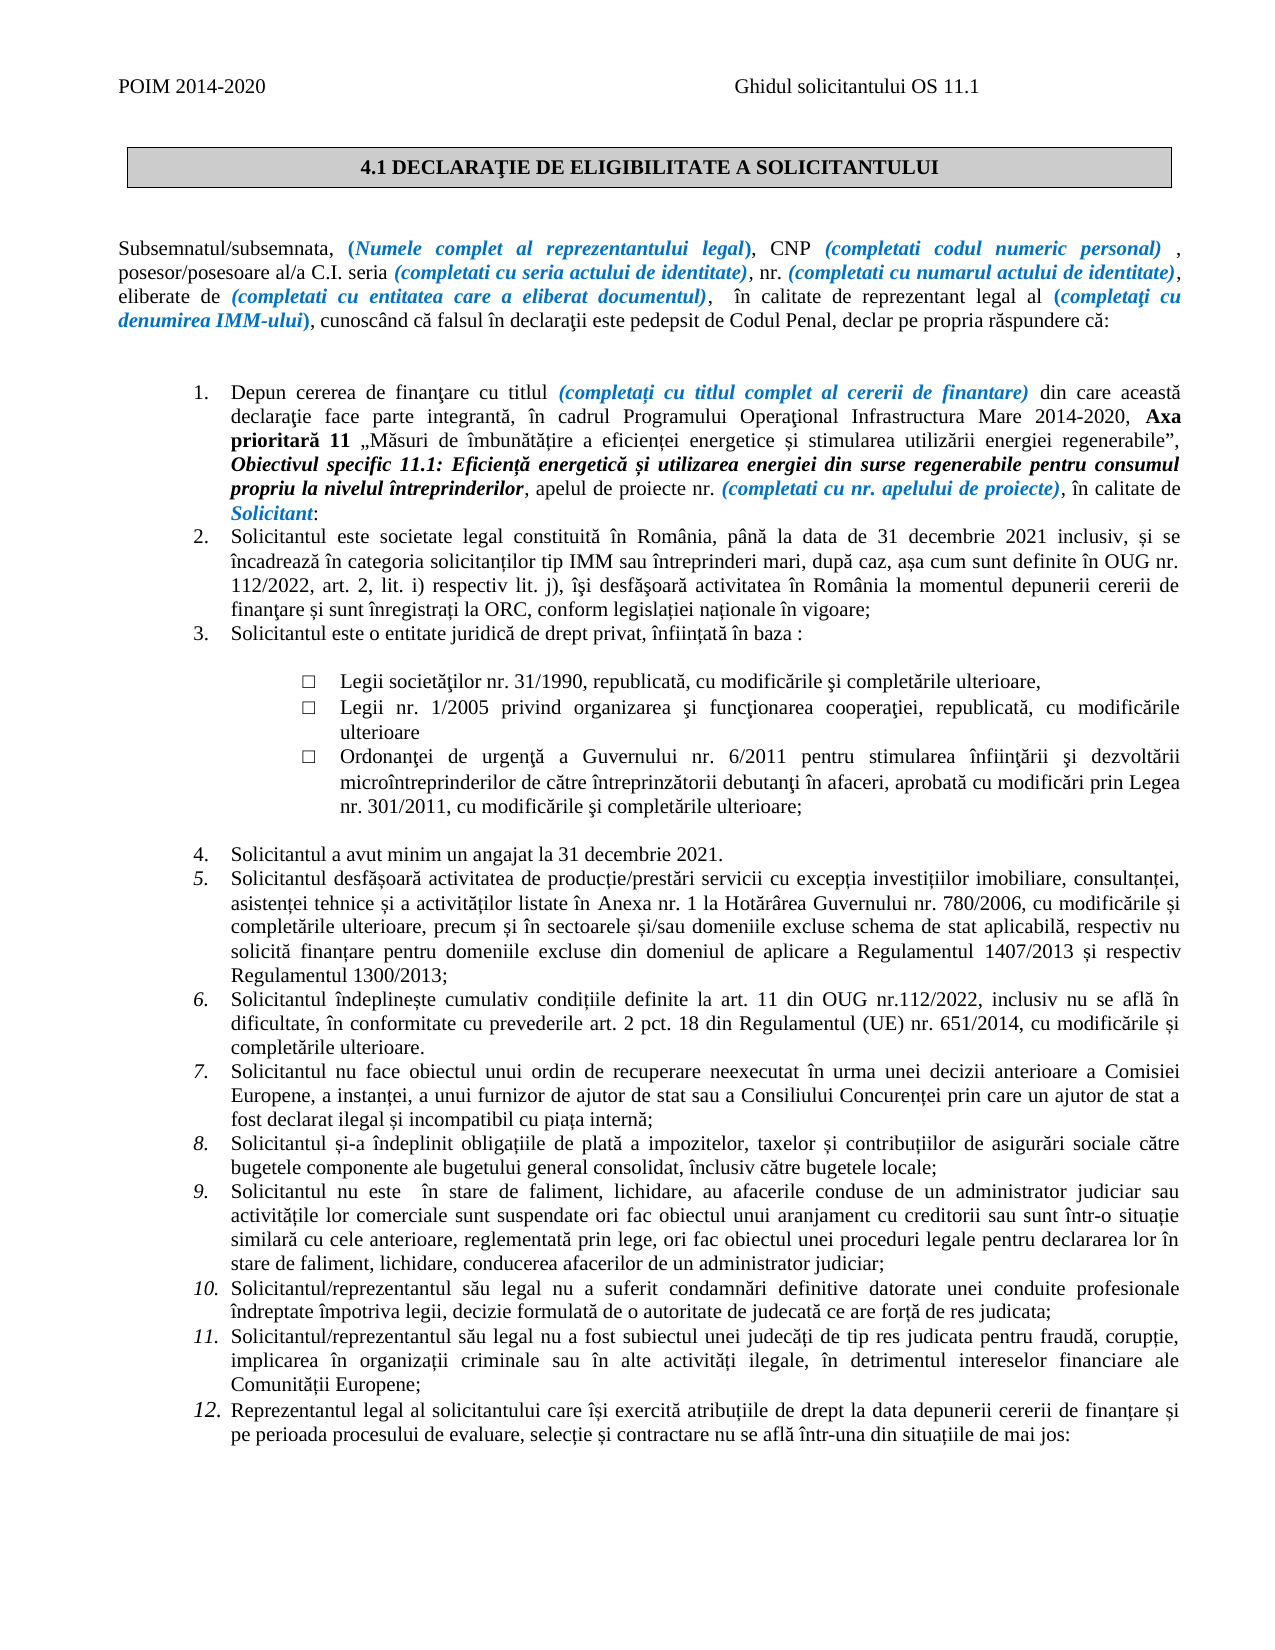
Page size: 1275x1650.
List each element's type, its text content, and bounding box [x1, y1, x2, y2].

list Solicitantul este societate legal constituită în România, până la data de 31 decembrie 2021 inclusiv, și se încadrează în categoria solicitanților tip IMM sau întreprinderi mari, după caz, așa cum sunt definite în OUG nr. 112/2022, art. 2, lit. i) respectiv lit. j), îşi desfăşoară activitatea în România la momentul depunerii cererii de finanţare și sunt înregistrați la ORC, conform legislației naționale în vigoare; [193, 524, 1181, 621]
list Solicitantul și-a îndeplinit obligațiile de plată a impozitelor, taxelor și contribuțiilor de asigurări sociale către bugetele componente ale bugetului general consolidat, înclusiv către bugetele locale; [193, 1131, 1181, 1179]
list Solicitantul este o entitate juridică de drept privat, înființată în baza : [193, 621, 1181, 645]
table_header 4.1 DECLARAŢIE DE ELIGIBILITATE A SOLICITANTULUI [128, 148, 1171, 187]
list Legii societăţilor nr. 31/1990, republicată, cu modificările şi completările ulterioare, [302, 669, 1181, 694]
list Solicitantul a avut minim un angajat la 31 decembrie 2021. [193, 842, 1181, 866]
list Solicitantul îndeplinește cumulativ condițiile definite la art. 11 din OUG nr.112/2022, inclusiv nu se află în dificultate, în conformitate cu prevederile art. 2 pct. 18 din Regulamentul (UE) nr. 651/2014, cu modificările și completările ulterioare. [193, 987, 1181, 1059]
list Depun cererea de finanţare cu titlul (completați cu titlul complet al cererii de finantare) din care această declaraţie face parte integrantă, în cadrul Programului Operaţional Infrastructura Mare 2014-2020, Axa prioritară 11 „Măsuri de îmbunătățire a eficienței energetice și stimularea utilizării energiei regenerabile”, Obiectivul specific 11.1: Eficiență energetică și utilizarea energiei din surse regenerabile pentru consumul propriu la nivelul întreprinderilor, apelul de proiecte nr. (completati cu nr. apelului de proiecte), în calitate de Solicitant: [193, 380, 1181, 524]
list Solicitantul nu este în stare de faliment, lichidare, au afacerile conduse de un administrator judiciar sau activitățile lor comerciale sunt suspendate ori fac obiectul unui aranjament cu creditorii sau sunt într-o situație similară cu cele anterioare, reglementată prin lege, ori fac obiectul unei proceduri legale pentru declararea lor în stare de faliment, lichidare, conducerea afacerilor de un administrator judiciar; [193, 1179, 1181, 1275]
list Legii nr. 1/2005 privind organizarea şi funcţionarea cooperaţiei, republicată, cu modificările ulterioare [302, 694, 1181, 744]
list Solicitantul/reprezentantul său legal nu a suferit condamnări definitive datorate unei conduite profesionale îndreptate împotriva legii, decizie formulată de o autoritate de judecată ce are forță de res judicata; [193, 1275, 1181, 1323]
list Reprezentantul legal al solicitantului care își exercită atribuțiile de drept la data depunerii cererii de finanțare și pe perioada procesului de evaluare, selecție și contractare nu se află într-una din situațiile de mai jos: [193, 1396, 1181, 1446]
text Subsemnatul/subsemnata, (Numele complet al reprezentantului legal), CNP (completati codul numeric personal) , posesor/posesoare al/a C.I. seria (completati cu seria actului de identitate), nr. (completati cu numarul actului de identitate), eliberate de (completati cu entitatea care a eliberat documentul), în calitate de reprezentant legal al (completaţi cu denumirea IMM-ului), cunoscând că falsul în declaraţii este pedepsit de Codul Penal, declar pe propria răspundere că: [118, 236, 1181, 332]
list Ordonanţei de urgenţă a Guvernului nr. 6/2011 pentru stimularea înfiinţării şi dezvoltării microîntreprinderilor de către întreprinzătorii debutanţi în afaceri, aprobată cu modificări prin Legea nr. 301/2011, cu modificările şi completările ulterioare; [302, 744, 1181, 818]
list Solicitantul nu face obiectul unui ordin de recuperare neexecutat în urma unei decizii anterioare a Comisiei Europene, a instanței, a unui furnizor de ajutor de stat sau a Consiliului Concurenței prin care un ajutor de stat a fost declarat ilegal și incompatibil cu piața internă; [193, 1059, 1181, 1131]
list Solicitantul desfășoară activitatea de producție/prestări servicii cu excepția investițiilor imobiliare, consultanței, asistenței tehnice și a activităților listate în Anexa nr. 1 la Hotărârea Guvernului nr. 780/2006, cu modificările și completările ulterioare, precum și în sectoarele și/sau domeniile excluse schema de stat aplicabilă, respectiv nu solicită finanțare pentru domeniile excluse din domeniul de aplicare a Regulamentul 1407/2013 și respectiv Regulamentul 1300/2013; [193, 866, 1181, 987]
list Solicitantul/reprezentantul său legal nu a fost subiectul unei judecăți de tip res judicata pentru fraudă, corupție, implicarea în organizații criminale sau în alte activități ilegale, în detrimentul intereselor financiare ale Comunității Europene; [193, 1323, 1181, 1396]
